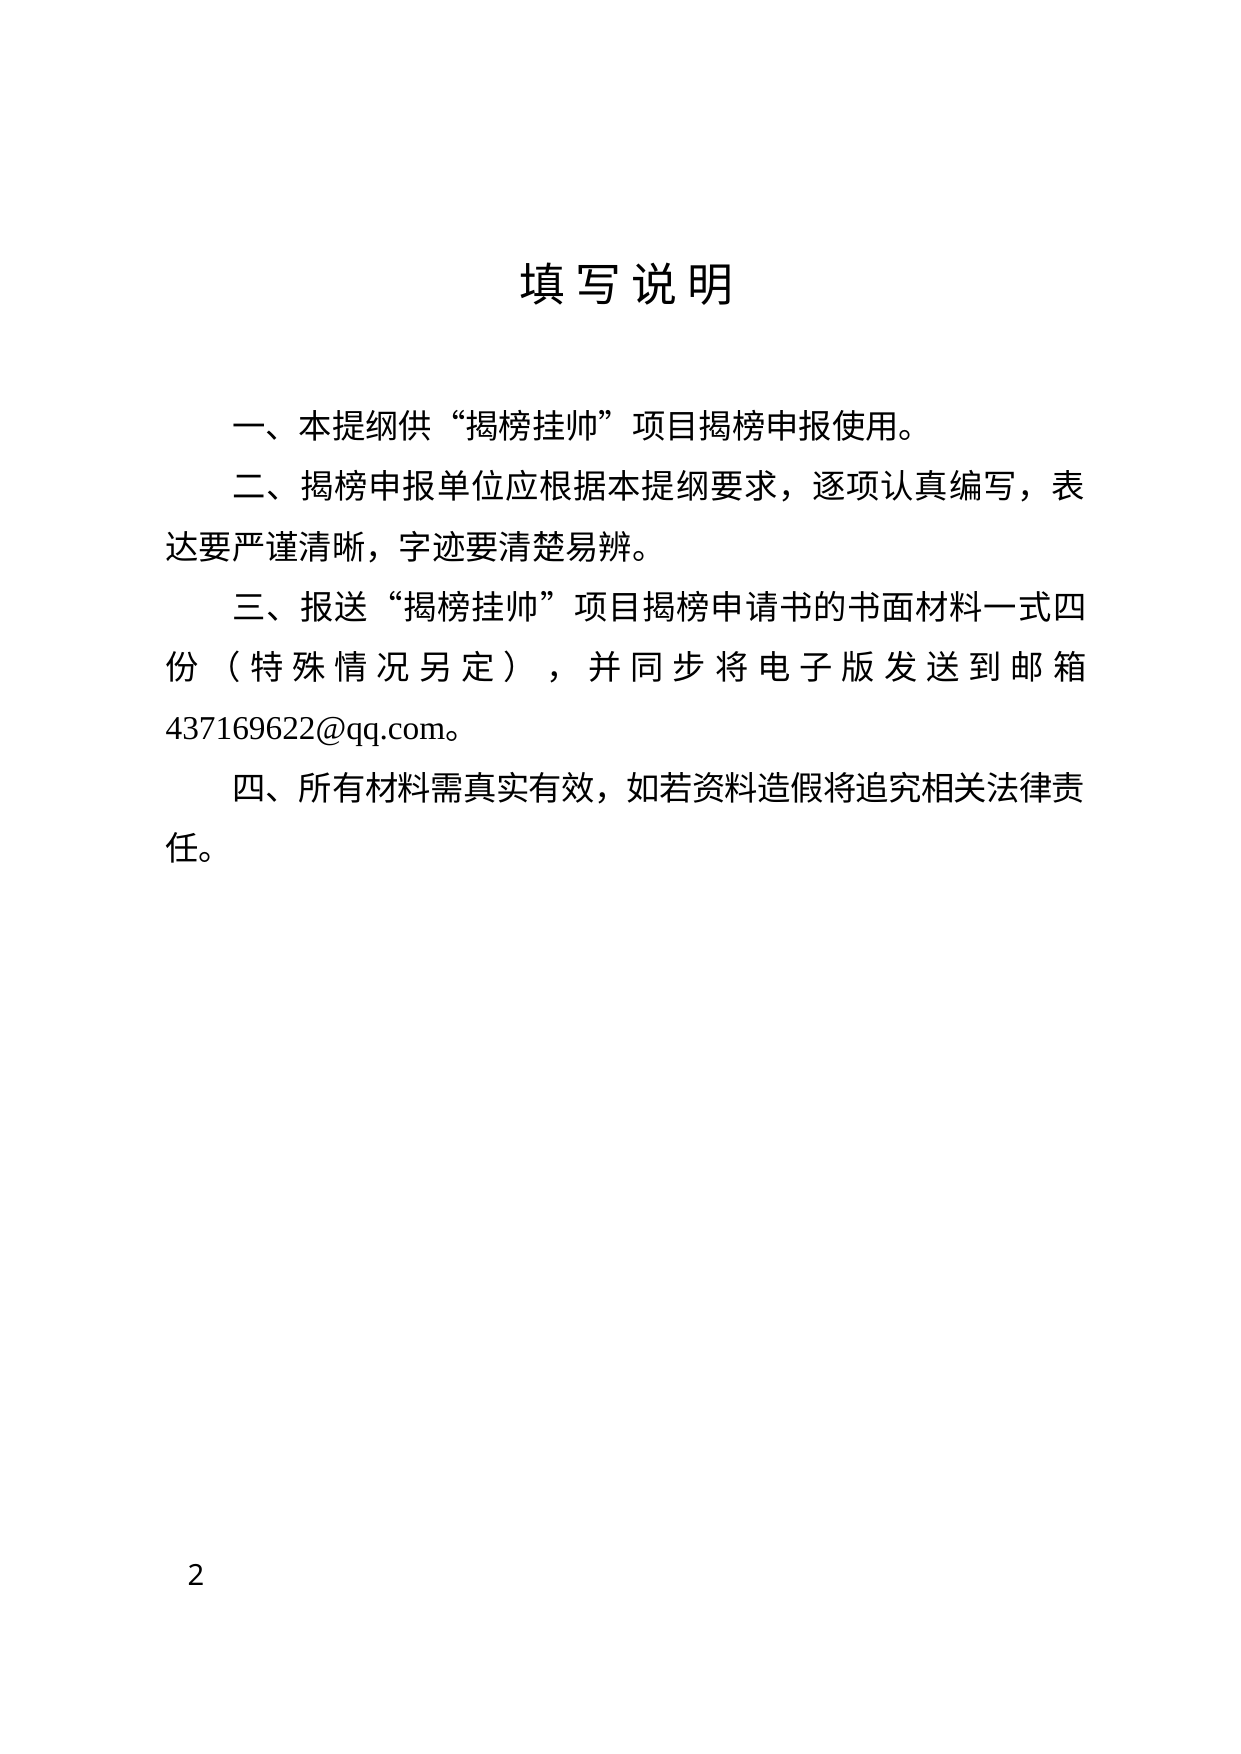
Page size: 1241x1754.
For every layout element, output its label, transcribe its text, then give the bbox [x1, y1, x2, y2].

text 二、揭榜申报单位应根据本提纲要求，逐项认真编写，表达要严谨清晰，字迹要清楚易辨。 [165, 451, 1087, 571]
text 填 写 说 明 [165, 233, 1087, 330]
text 三、报送“揭榜挂帅”项目揭榜申请书的书面材料一式四份（特殊情况另定），并同步将电子版发送到邮箱437169622@qq.com。 [165, 571, 1087, 752]
text 一、本提纲供“揭榜挂帅”项目揭榜申报使用。 [165, 391, 1087, 451]
text 四、所有材料需真实有效，如若资料造假将追究相关法律责任。 [165, 752, 1087, 872]
